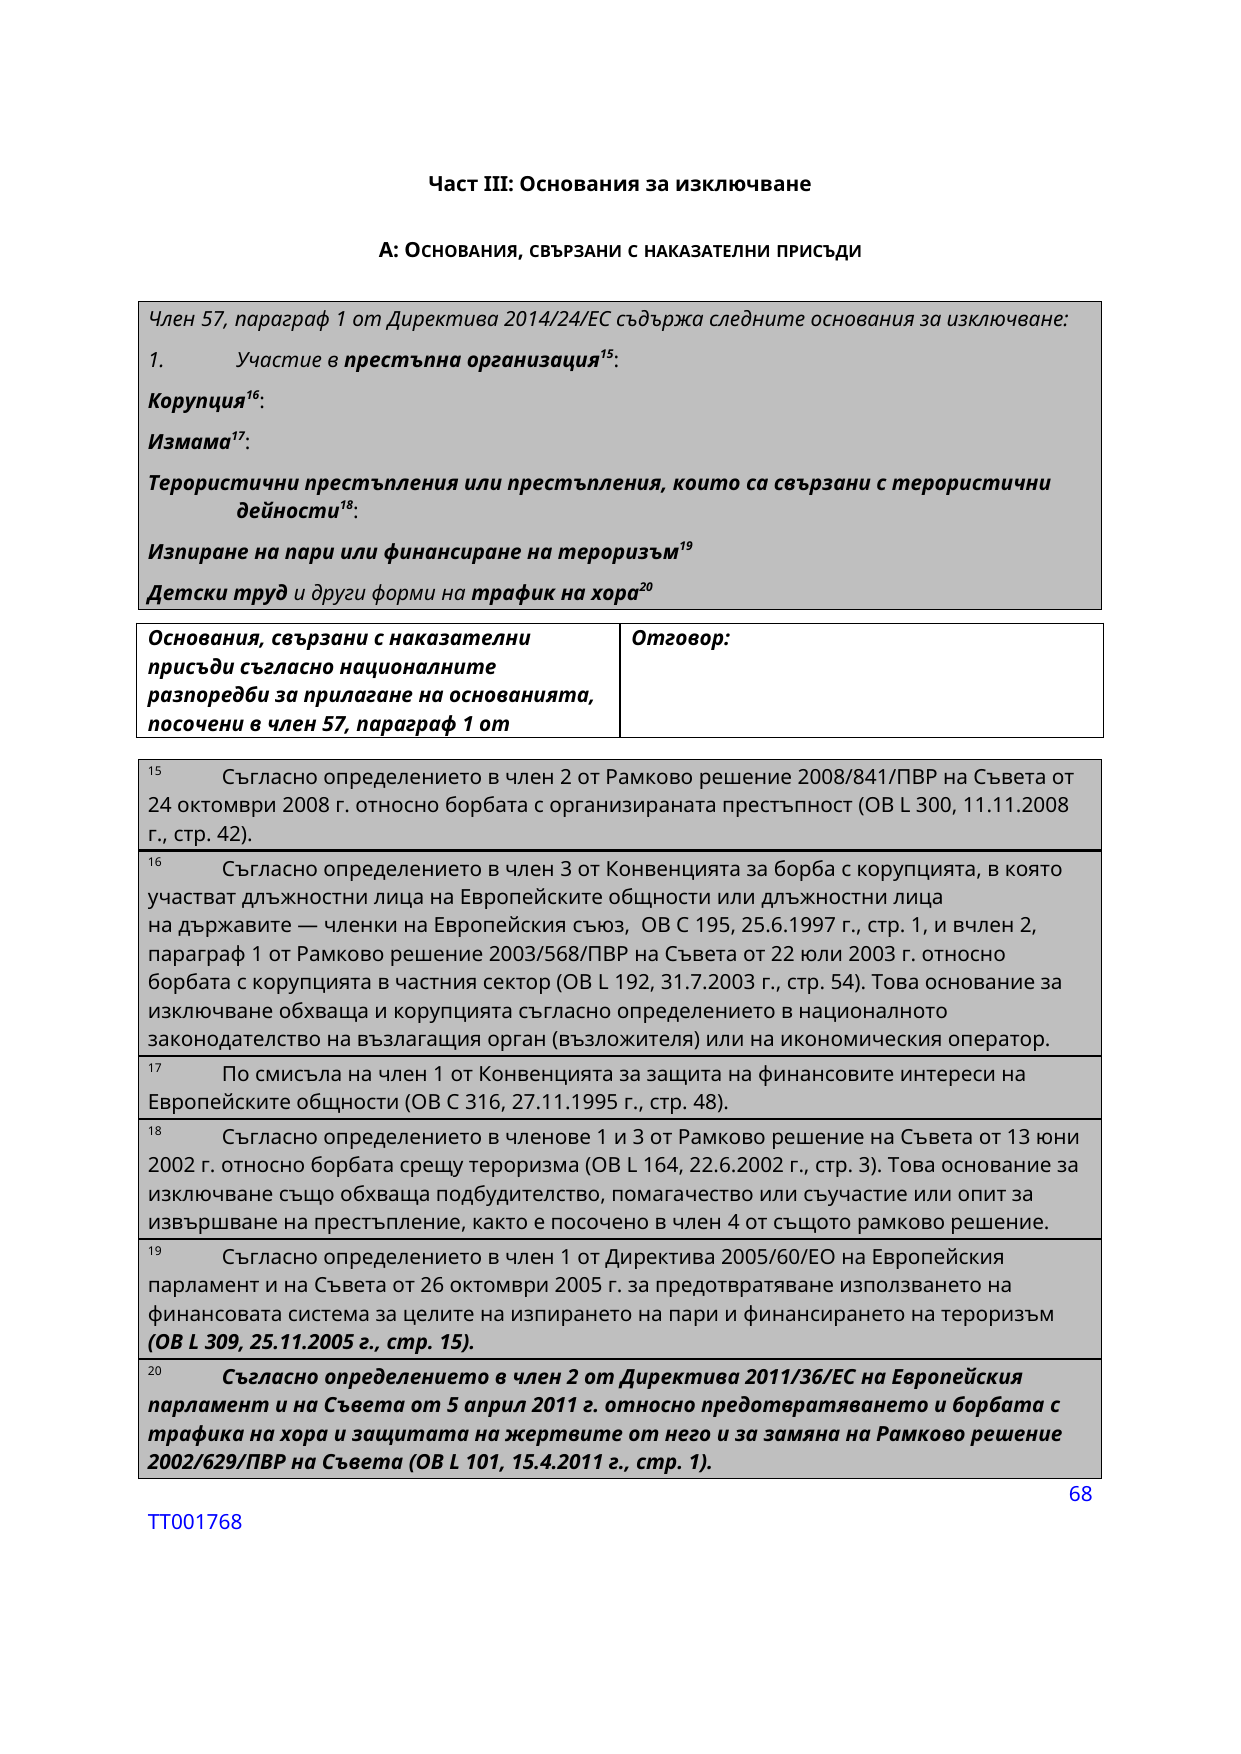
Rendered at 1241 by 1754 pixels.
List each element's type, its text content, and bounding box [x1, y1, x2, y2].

list Участие в престъпна организация: [139, 342, 1101, 374]
text Измама: [139, 424, 1101, 456]
text Изпиране на пари или финансиране на тероризъм [139, 534, 1101, 566]
text Член 57, параграф 1 от Директива 2014/24/ЕС съдържа следните основания за изключване: [139, 302, 1101, 333]
table_header Основания, свързани с наказателни присъди съгласно националните разпоредби за прилагане на основанията, посочени в член 57, параграф 1 от Директивата: [137, 624, 619, 737]
text Корупция: [139, 383, 1101, 415]
text Част III: Основания за изключване [148, 169, 1092, 198]
text Терористични престъпления или престъпления, които са свързани с терористични дейности: [139, 465, 1101, 525]
table_header Отговор: [621, 624, 1103, 737]
text Детски труд и други форми на трафик на хора [139, 575, 1101, 609]
text А: Основания, свързани с наказателни присъди [148, 235, 1092, 264]
